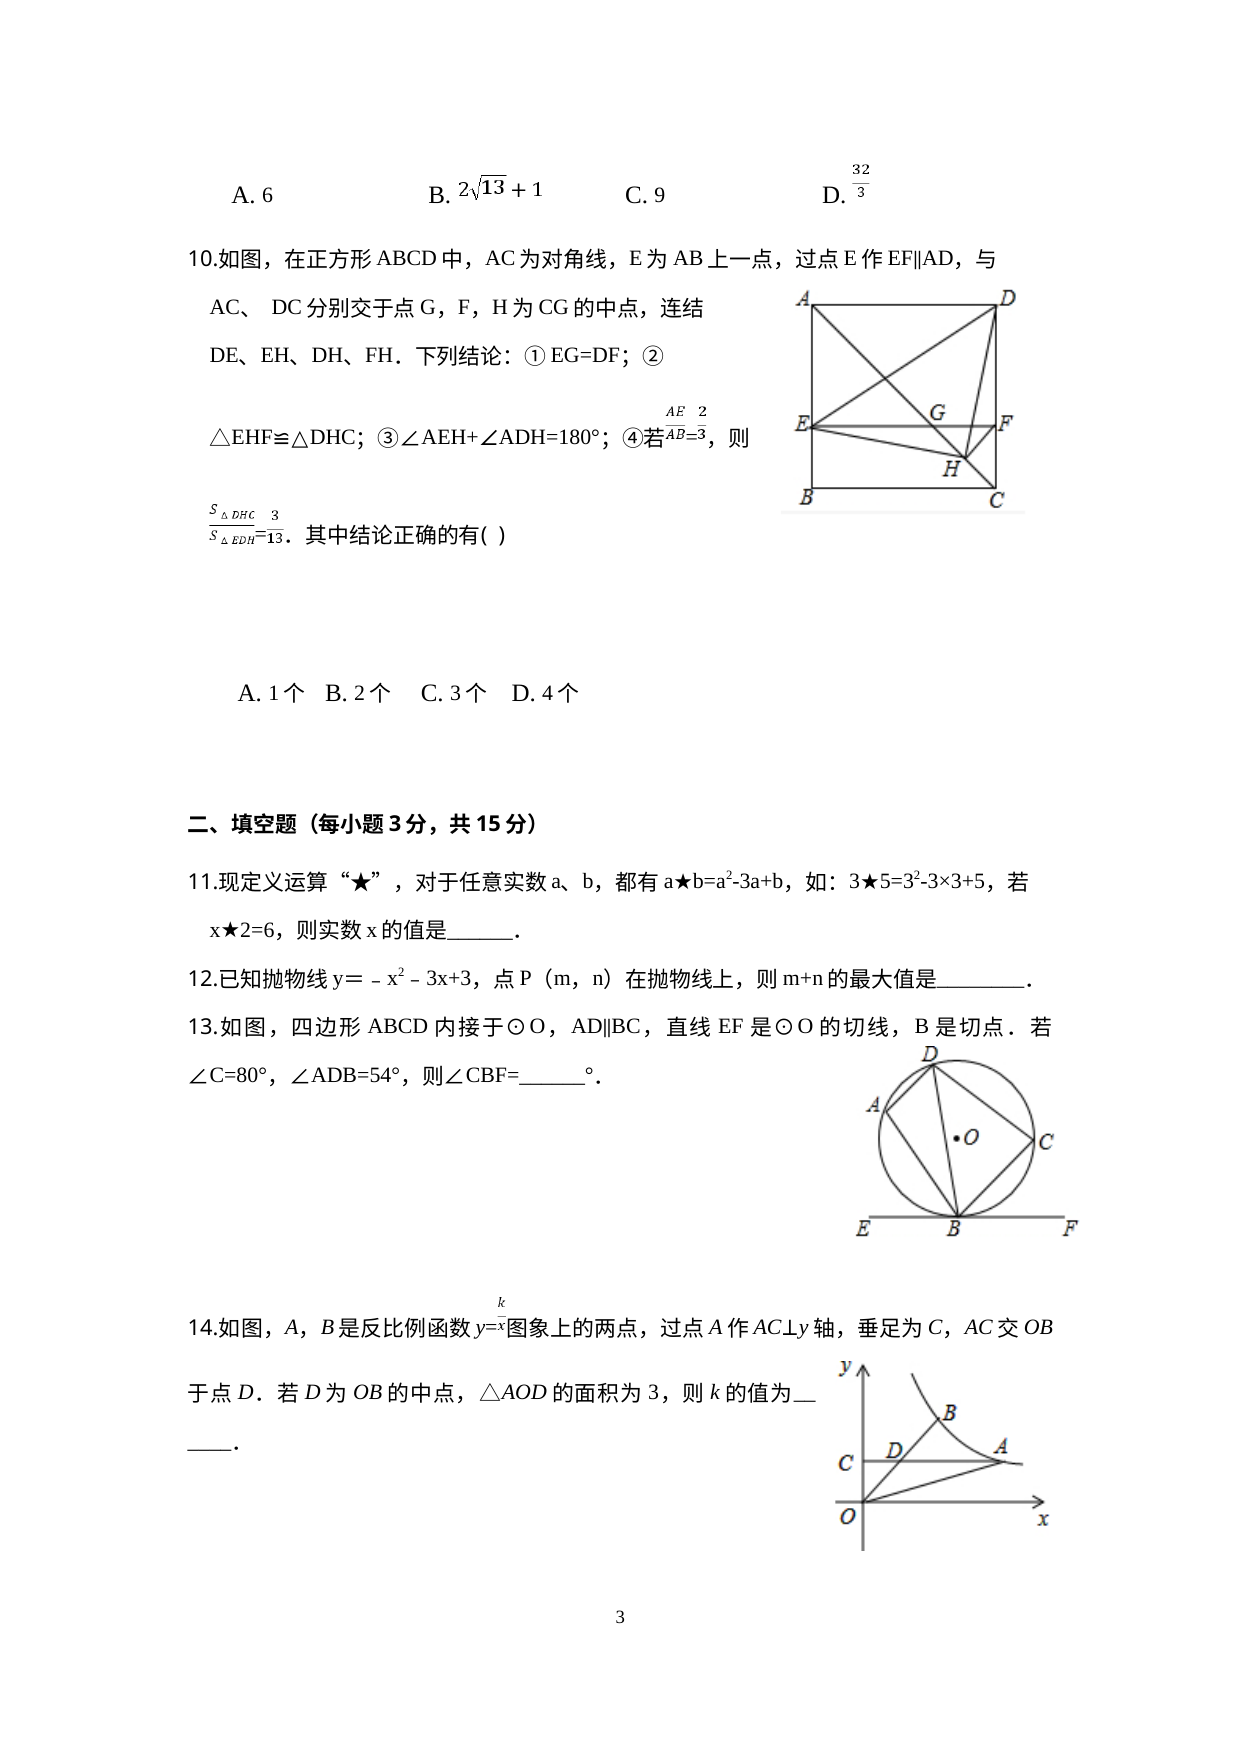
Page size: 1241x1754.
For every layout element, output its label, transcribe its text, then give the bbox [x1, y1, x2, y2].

picture [835, 1361, 1050, 1551]
list 10.如图，在正方形ABCD中，AC为对角线，E为AB上一点，过点E作EF∥AD，与AC、 DC分别交于点G，F，H为CG的中点，连结DE、EH、DH、FH．下列结论：①EG=DF；②△EHF≌△DHC；③∠AEH+∠ADH=180°；④若=，则=．其中结论正确的有( ) [187, 241, 1053, 566]
list 二、填空题（每小题3分，共15分） [187, 807, 1053, 839]
picture [780, 284, 1030, 519]
list A. 6 B. C. 9 D. [231, 162, 1053, 227]
picture [457, 174, 544, 202]
list 12.已知抛物线y＝﹣x2﹣3x+3，点P（m，n）在抛物线上，则m+n的最大值是________． [187, 961, 1053, 994]
picture [697, 403, 707, 444]
picture [266, 508, 284, 548]
list 14.如图，A，B是反比例函数y=图象上的两点，过点A作AC⊥y轴，垂足为C，AC交OB于点D．若D为OB的中点，△AOD的面积为3，则k的值为______． [187, 1294, 1053, 1505]
picture [855, 1046, 1084, 1241]
list 13.如图，四边形ABCD内接于⊙O，AD∥BC，直线EF是⊙O的切线，B是切点．若∠C=80°，∠ADB=54°，则∠CBF=______°． [187, 1010, 1053, 1091]
picture [497, 1294, 506, 1335]
list A. 1个 B. 2个 C. 3个 D. 4个 [187, 676, 1053, 708]
list 11.现定义运算“★”，对于任意实数a、b，都有a★b=a2-3a+b，如：3★5=32-3×3+5，若x★2=6，则实数x的值是______． [187, 864, 1053, 946]
picture [209, 501, 255, 548]
picture [852, 162, 870, 202]
picture [665, 403, 686, 444]
